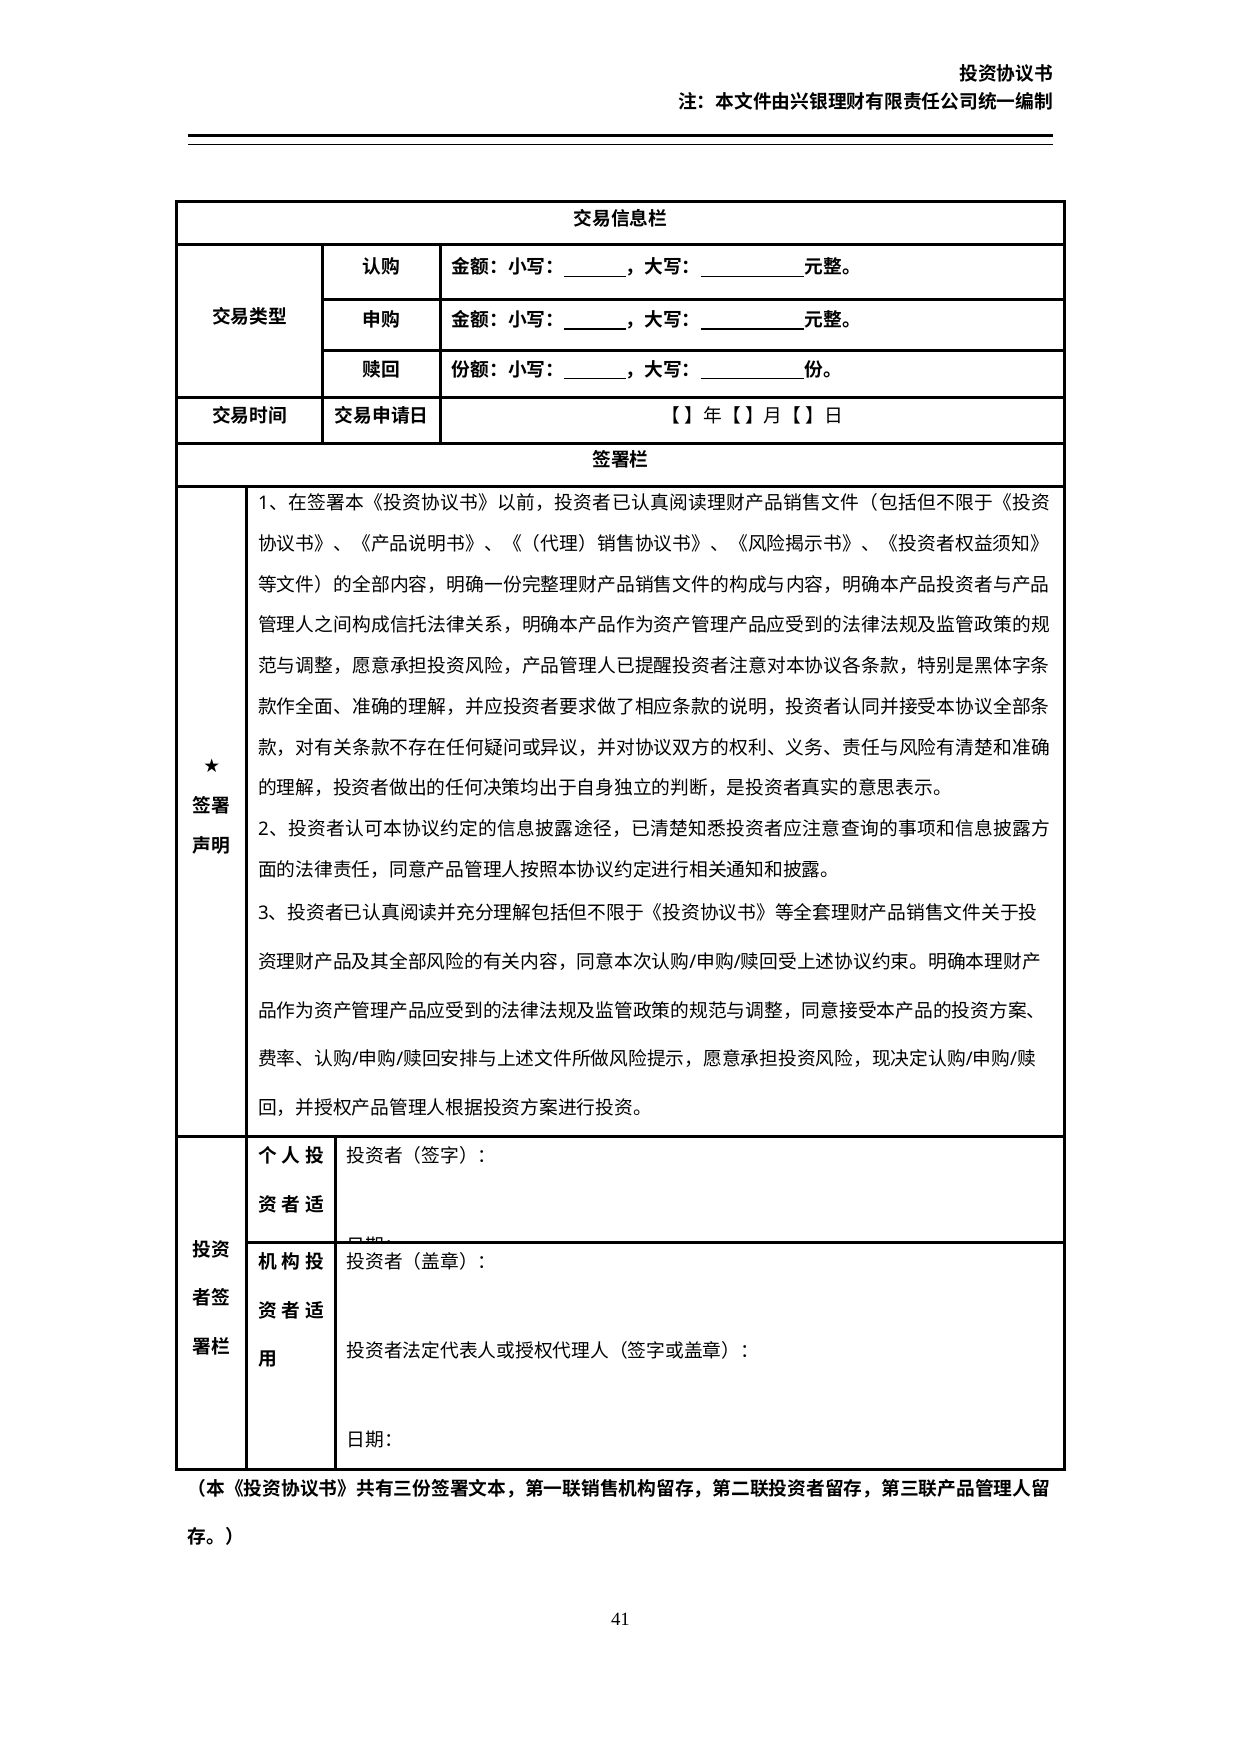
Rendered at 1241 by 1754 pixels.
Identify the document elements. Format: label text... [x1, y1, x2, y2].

table_cell 金额：小写： ，大写： 元整。 [442, 301, 1063, 349]
table_cell ★ 签署声明 [178, 488, 245, 1135]
table_cell 金额：小写： ，大写： 元整。 [442, 246, 1063, 298]
table_cell 交易类型 [178, 246, 321, 396]
table_cell 交易申请日 [324, 399, 439, 442]
table_cell 申购 [324, 301, 439, 349]
table_cell 投资者签署栏 [178, 1138, 245, 1467]
table_cell 【 】年【 】月【 】日 [442, 399, 1063, 442]
table_cell 签署栏 [178, 445, 1063, 485]
table_header 交易信息栏 [178, 203, 1063, 243]
table_cell 份额：小写： ，大写： 份。 [442, 352, 1063, 396]
table_cell 个人投资者适用 [248, 1138, 334, 1241]
table_cell 赎回 [324, 352, 439, 396]
table_cell 投资者（签字）： 日期： [337, 1138, 1063, 1241]
table_cell 投资者（盖章）： 投资者法定代表人或授权代理人（签字或盖章）： 日期： [337, 1244, 1063, 1467]
table_cell 认购 [324, 246, 439, 298]
table_cell 交易时间 [178, 399, 321, 442]
text （本《投资协议书》共有三份签署文本，第一联销售机构留存，第二联投资者留存，第三联产品管理人留存。） [187, 1471, 1053, 1552]
table_cell 1、在签署本《投资协议书》以前，投资者已认真阅读理财产品销售文件（包括但不限于《投资协议书》、《产品说明书》、《（代理）销售协议书》、《风险揭示书》、《投资者权益须知》等文件）的全部内容，明确一份完整理财产品销售文件的构成与内容，明确本产品投资者与产品管理人之间构成信托法律关系，明确本产品作为资产管理产品应受到的法律法规及监管政策的规范与调整，愿意承担投资风险，产品管理人已提醒投资者注意对本协议各条款，特别是黑体字条款作全面、准确的理解，并应投资者要求做了相应条款的说明，投资者认同并接受本协议全部条款，对有关条款不存在任何疑问或异议，并对协议双方的权利、义务、责任与风险有清楚和准确的理解，投资者做出的任何决策均出于自身独立的判断，是投资者真实的意思表示。 2、投资者认可本协议约定的信息披露途径，已清楚知悉投资者应注意查询的事项和信息披露方面的法律责任，同意产品管理人按照本协议约定进行相关通知和披露。 3、投资者已认真阅读并充分理解包括但不限于《投资协议书》等全套理财产品销售文件关于投资理财产品及其全部风险的有关内容，同意本次认购/申购/赎回受上述协议约束。明确本理财产品作为资产管理产品应受到的法律法规及监管政策的规范与调整，同意接受本产品的投资方案、费率、认购/申购/赎回安排与上述文件所做风险提示，愿意承担投资风险，现决定认购/申购/赎回，并授权产品管理人根据投资方案进行投资。 [248, 488, 1063, 1135]
table_cell 机构投资者适用 [248, 1244, 334, 1467]
